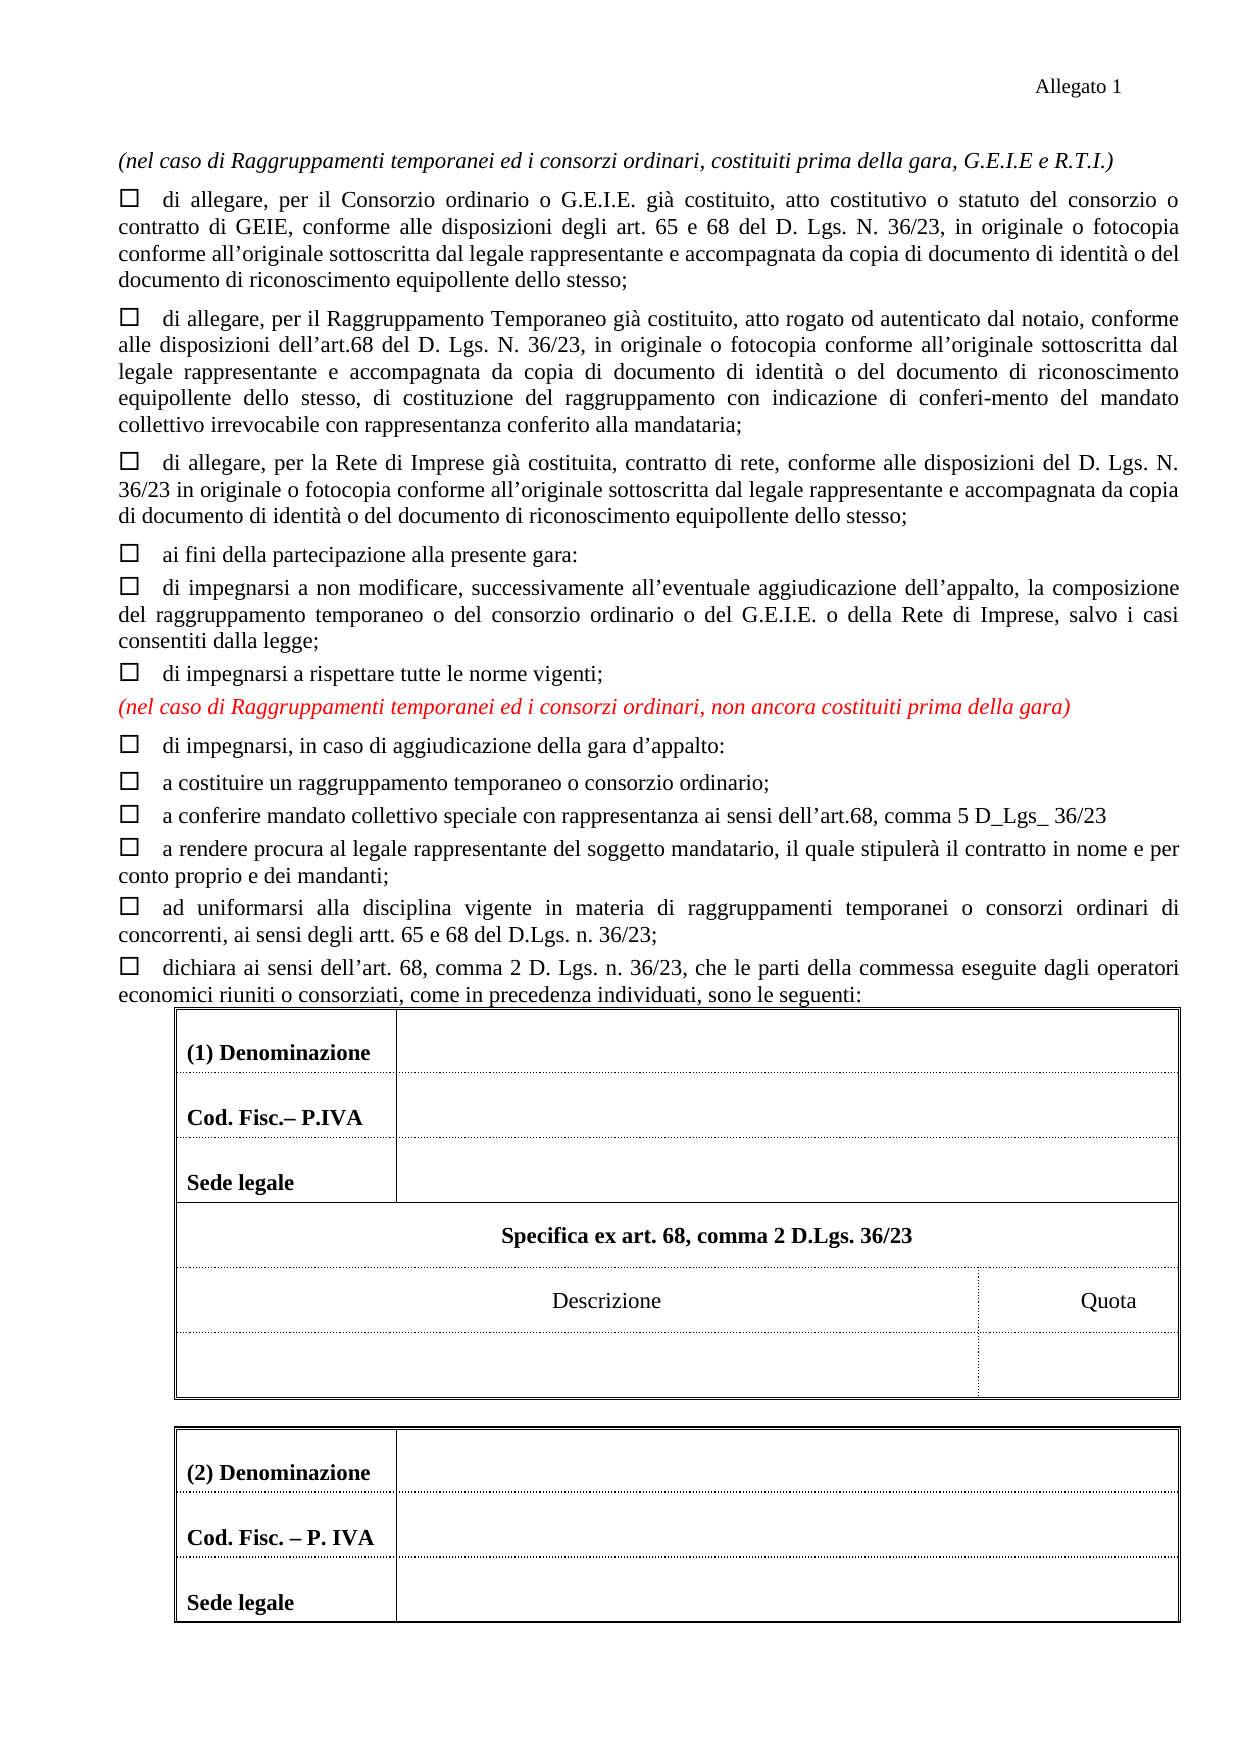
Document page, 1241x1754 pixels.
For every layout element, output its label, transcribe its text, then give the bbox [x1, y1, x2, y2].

table_cell [397, 1556, 1178, 1621]
table_cell Specifica ex art. 68, comma 2 D.Lgs. 36/23 [177, 1203, 1178, 1267]
table_cell Cod. Fisc.– P.IVA [177, 1072, 396, 1137]
list a rendere procura al legale rappresentante del soggetto mandatario, il quale stipulerà il contratto in nome e per conto proprio e dei mandanti; [118, 835, 1181, 888]
list di impegnarsi a non modificare, successivamente all’eventuale aggiudicazione dell’appalto, la composizione del raggruppamento temporaneo o del consorzio ordinario o del G.E.I.E. o della Rete di Imprese, salvo i casi consentiti dalla legge; [118, 574, 1181, 654]
list di allegare, per il Consorzio ordinario o G.E.I.E. già costituito, atto costitutivo o statuto del consorzio o contratto di GEIE, conforme alle disposizioni degli art. 65 e 68 del D. Lgs. N. 36/23, in originale o fotocopia conforme all’originale sottoscritta dal legale rappresentante e accompagnata da copia di documento di identità o del documento di riconoscimento equipollente dello stesso; [118, 186, 1181, 292]
list dichiara ai sensi dell’art. 68, comma 2 D. Lgs. n. 36/23, che le parti della commessa eseguite dagli operatori economici riuniti o consorziati, come in precedenza individuati, sono le seguenti: [118, 954, 1181, 1007]
table_cell Sede legale [177, 1556, 396, 1621]
list di allegare, per la Rete di Imprese già costituita, contratto di rete, conforme alle disposizioni del D. Lgs. N. 36/23 in originale o fotocopia conforme all’originale sottoscritta dal legale rappresentante e accompagnata da copia di documento di identità o del documento di riconoscimento equipollente dello stesso; [118, 449, 1181, 529]
table_cell Descrizione [177, 1267, 978, 1332]
list a costituire un raggruppamento temporaneo o consorzio ordinario; [118, 769, 1181, 796]
table_cell [177, 1332, 978, 1397]
list ad uniformarsi alla disciplina vigente in materia di raggruppamenti temporanei o consorzi ordinari di concorrenti, ai sensi degli artt. 65 e 68 del D.Lgs. n. 36/23; [118, 894, 1181, 948]
table_cell Cod. Fisc. – P. IVA [177, 1491, 396, 1556]
text (nel caso di Raggruppamenti temporanei ed i consorzi ordinari, non ancora costituiti prima della gara) [118, 693, 1181, 719]
list a conferire mandato collettivo speciale con rappresentanza ai sensi dell’art.68, comma 5 D_Lgs_ 36/23 [118, 802, 1181, 829]
table_header (1) Denominazione [177, 1010, 396, 1072]
table_cell Sede legale [177, 1137, 396, 1202]
list ai fini della partecipazione alla presente gara: [118, 541, 1181, 568]
table_header [397, 1010, 1178, 1072]
text (nel caso di Raggruppamenti temporanei ed i consorzi ordinari, costituiti prima della gara, G.E.I.E e R.T.I.) [118, 148, 1181, 174]
table_cell [397, 1072, 1178, 1137]
list di allegare, per il Raggruppamento Temporaneo già costituito, atto rogato od autenticato dal notaio, conforme alle disposizioni dell’art.68 del D. Lgs. N. 36/23, in originale o fotocopia conforme all’originale sottoscritta dal legale rappresentante e accompagnata da copia di documento di identità o del documento di riconoscimento equipollente dello stesso, di costituzione del raggruppamento con indicazione di conferi-mento del mandato collettivo irrevocabile con rappresentanza conferito alla mandataria; [118, 305, 1181, 437]
list di impegnarsi, in caso di aggiudicazione della gara d’appalto: [118, 732, 1181, 759]
table_header (2) Denominazione [177, 1430, 396, 1491]
table_cell Quota [979, 1267, 1178, 1332]
table_header [397, 1430, 1178, 1491]
list di impegnarsi a rispettare tutte le norme vigenti; [118, 660, 1181, 687]
table_cell [397, 1491, 1178, 1556]
table_cell [397, 1137, 1178, 1202]
table_cell [979, 1332, 1178, 1397]
